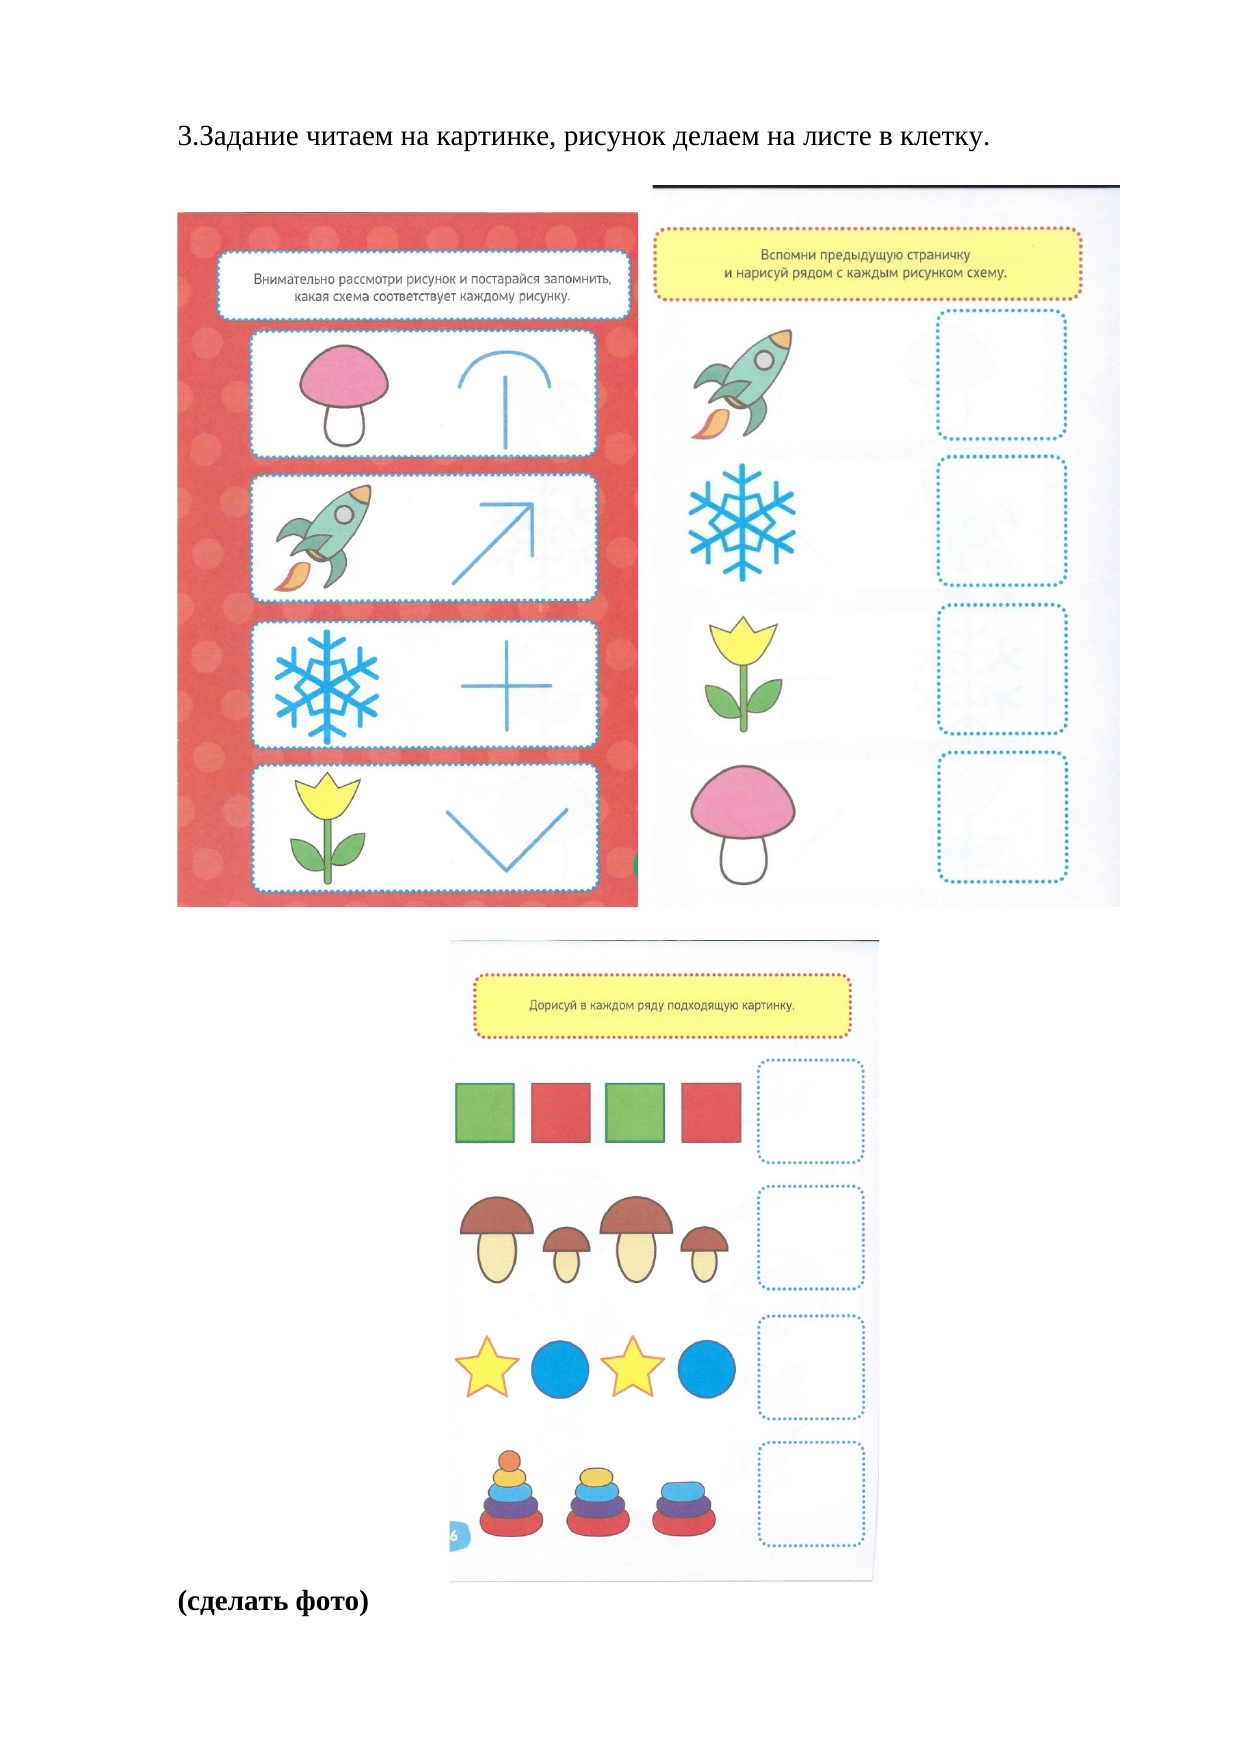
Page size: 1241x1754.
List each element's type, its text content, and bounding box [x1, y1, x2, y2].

picture [449, 940, 880, 1584]
picture [177, 212, 639, 907]
text 3.Задание читаем на картинке, рисунок делаем на листе в клетку. [177, 118, 1152, 152]
picture [652, 185, 1120, 907]
text (сделать фото) [177, 1583, 1152, 1617]
